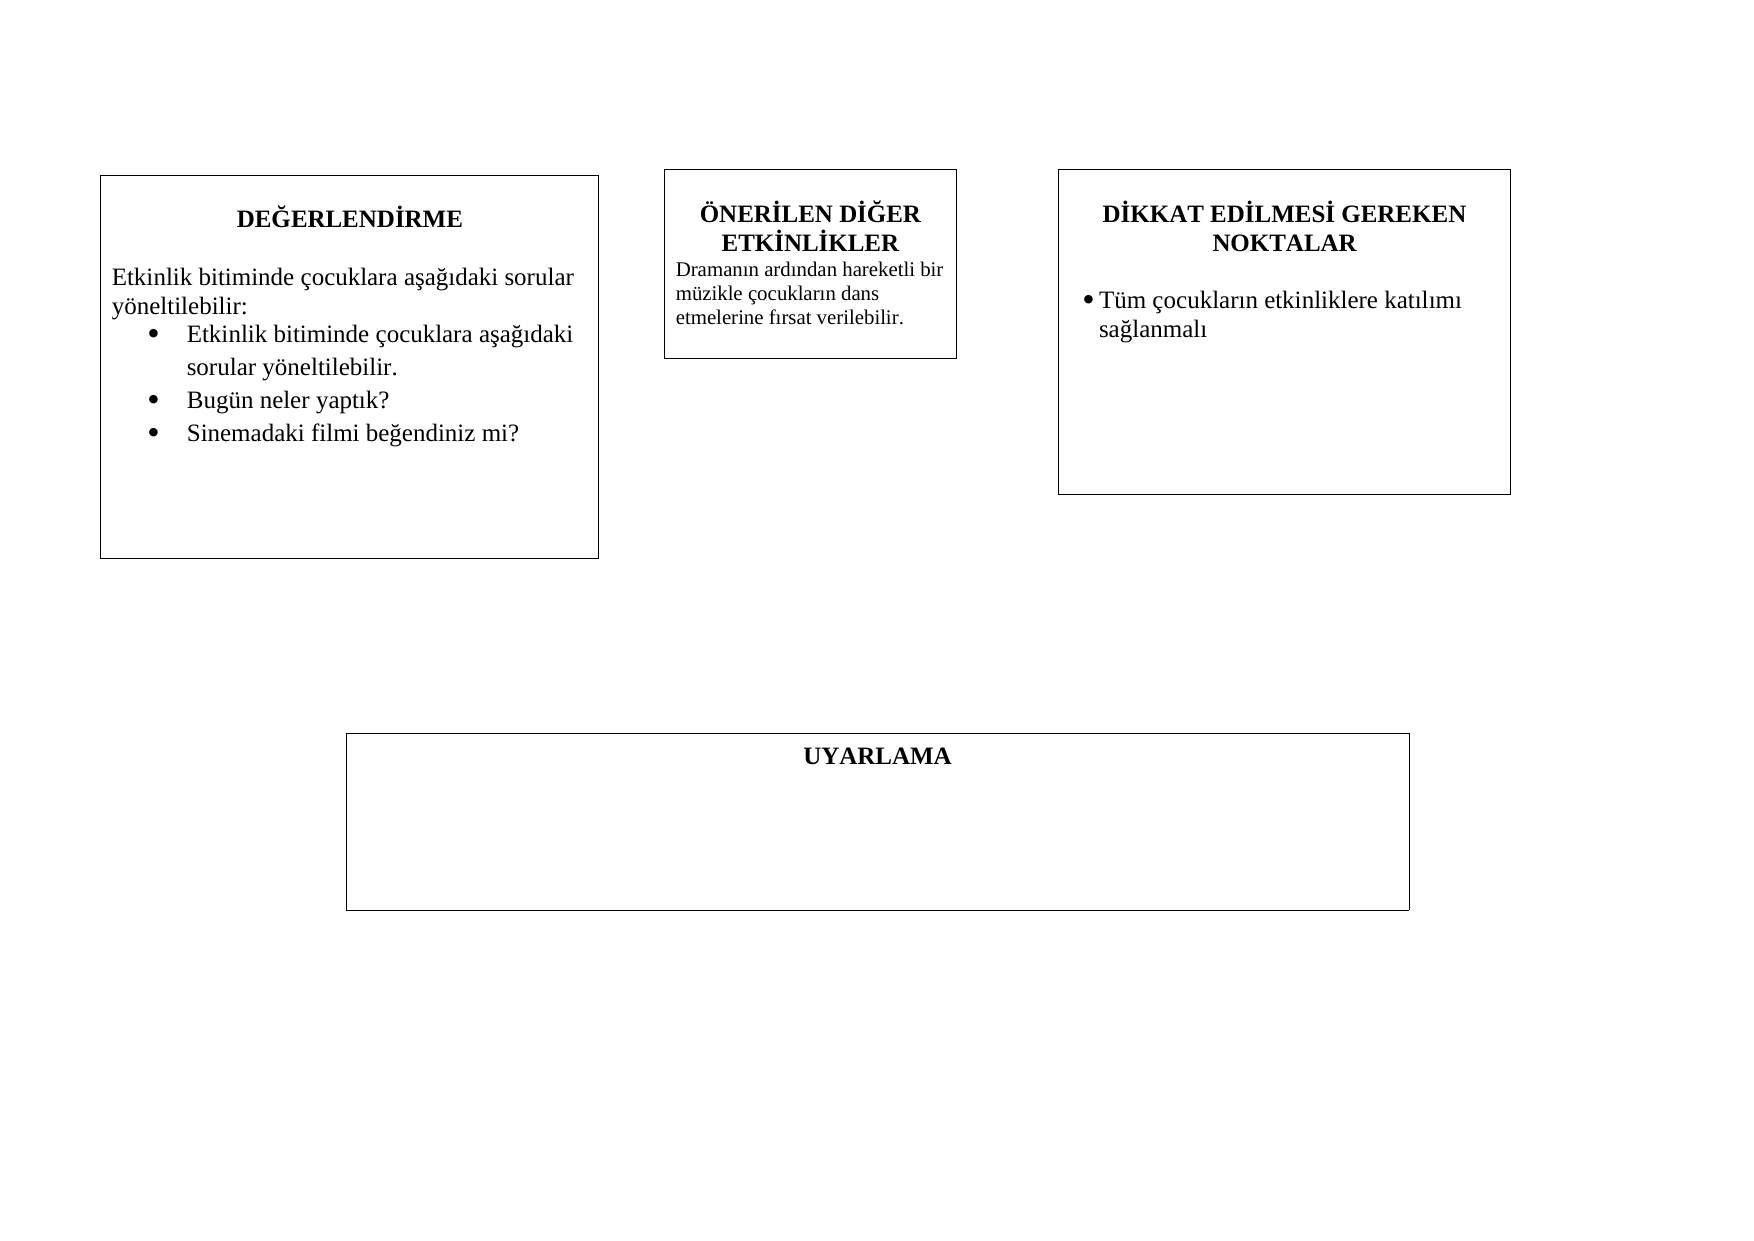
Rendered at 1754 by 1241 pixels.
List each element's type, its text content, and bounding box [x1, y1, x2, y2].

table_header DİKKAT EDİLMESİ GEREKEN NOKTALAR Tüm çocukların etkinliklere katılımı sağlanmalı [1059, 170, 1510, 493]
table_header ÖNERİLEN DİĞER ETKİNLİKLER Dramanın ardından hareketli bir müzikle çocukların dans etmelerine fırsat verilebilir. [665, 170, 956, 358]
table_header DEĞERLENDİRME Etkinlik bitiminde çocuklara aşağıdaki sorular yöneltilebilir: Etkinlik bitiminde çocuklara aşağıdaki sorular yöneltilebilir. Bugün neler yaptık? Sinemadaki filmi beğendiniz mi? [101, 176, 598, 558]
